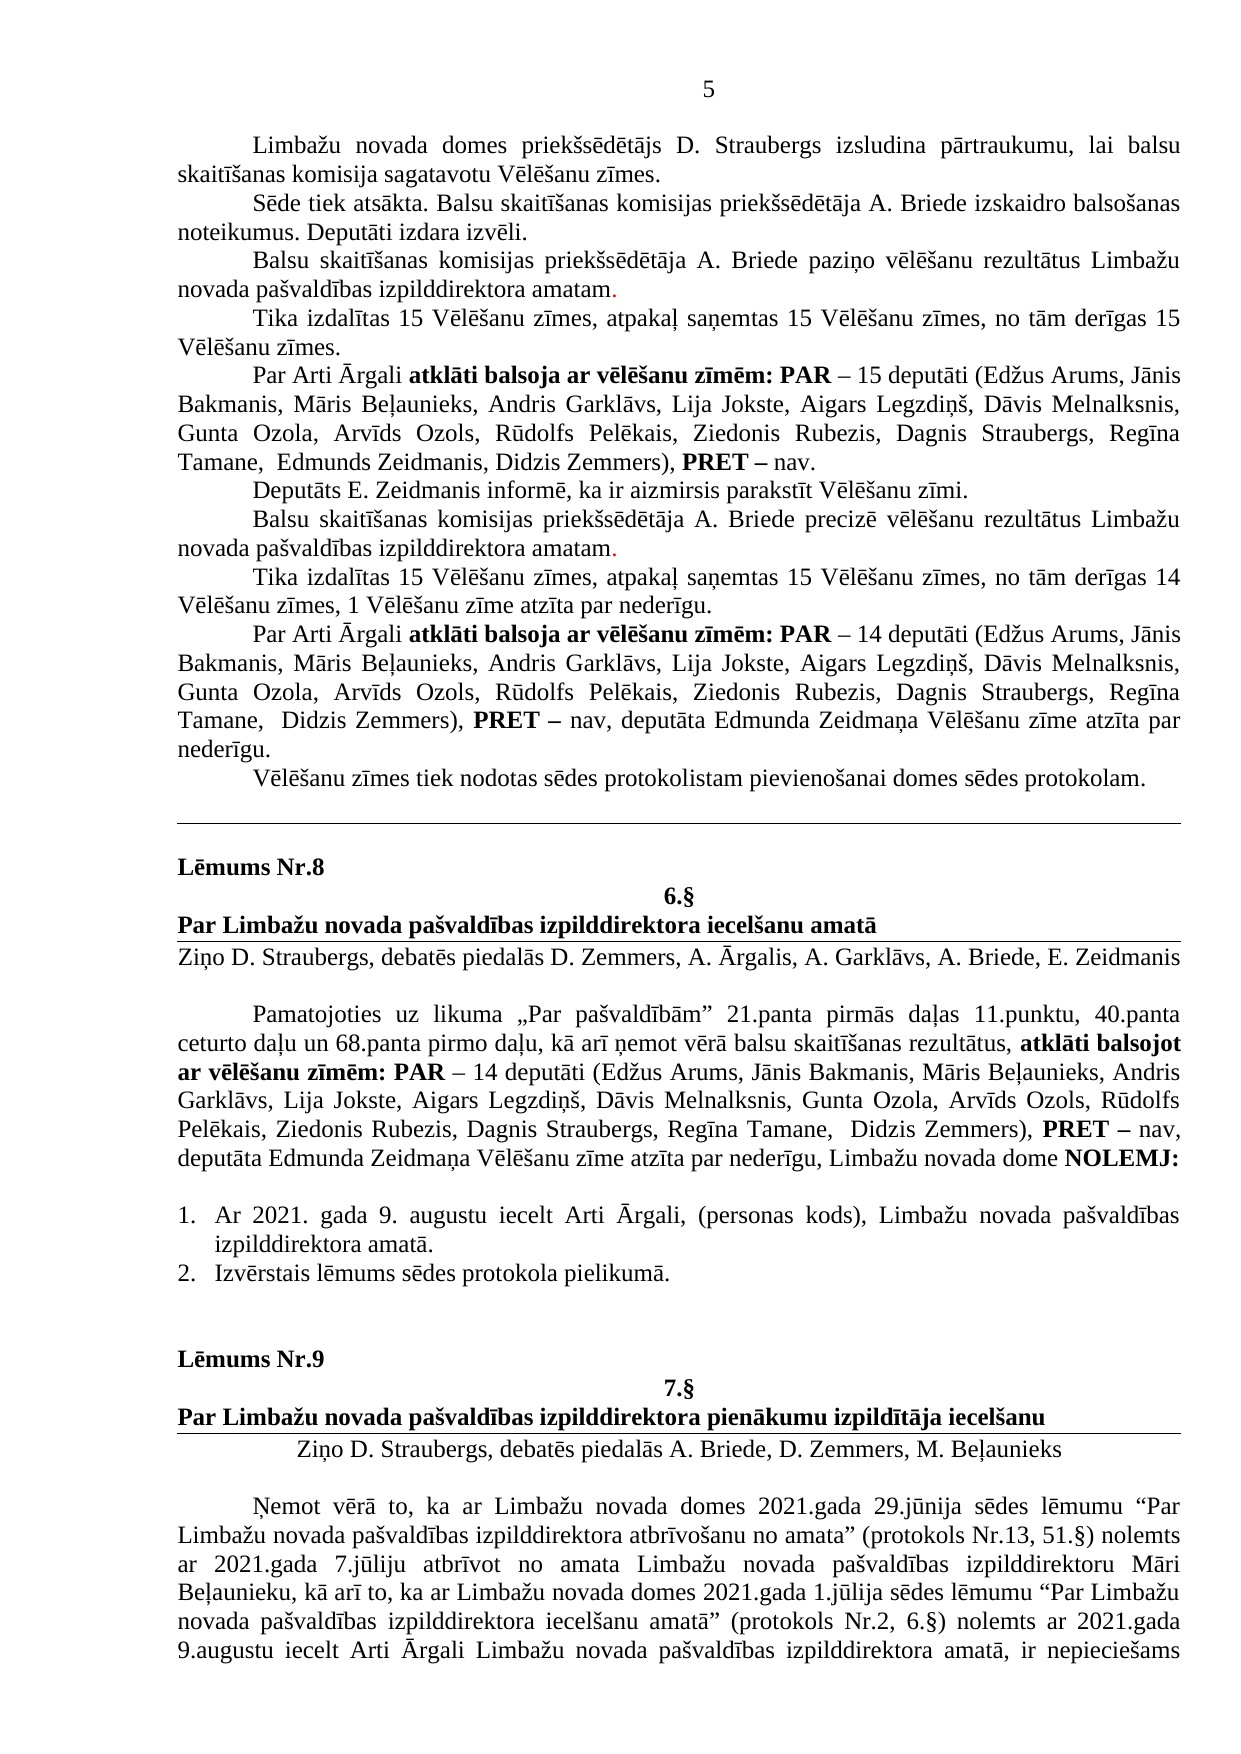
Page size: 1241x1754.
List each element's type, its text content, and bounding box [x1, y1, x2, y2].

list Izvērstais lēmums sēdes protokola pielikumā. [177, 1258, 1181, 1287]
text Par Arti Ārgali atklāti balsoja ar vēlēšanu zīmēm: PAR – 15 deputāti (Edžus Arums, Jānis Bakmanis, Māris Beļaunieks, Andris Garklāvs, Lija Jokste, Aigars Legzdiņš, Dāvis Melnalksnis, Gunta Ozola, Arvīds Ozols, Rūdolfs Pelēkais, Ziedonis Rubezis, Dagnis Straubergs, Regīna Tamane, Edmunds Zeidmanis, Didzis Zemmers), PRET – nav. [177, 361, 1181, 476]
text Lēmums Nr.9 [177, 1344, 1181, 1373]
text Par Limbažu novada pašvaldības izpilddirektora pienākumu izpildītāja iecelšanu [177, 1402, 1181, 1433]
text Par Limbažu novada pašvaldības izpilddirektora iecelšanu amatā [177, 910, 1181, 941]
text Vēlēšanu zīmes tiek nodotas sēdes protokolistam pievienošanai domes sēdes protokolam. [177, 763, 1181, 792]
text Sēde tiek atsākta. Balsu skaitīšanas komisijas priekšsēdētāja A. Briede izskaidro balsošanas noteikumus. Deputāti izdara izvēli. [177, 188, 1181, 246]
list Ar 2021. gada 9. augustu iecelt Arti Ārgali, (personas kods), Limbažu novada pašvaldības izpilddirektora amatā. [177, 1201, 1181, 1258]
text Lēmums Nr.8 [177, 852, 1181, 881]
text Balsu skaitīšanas komisijas priekšsēdētāja A. Briede precizē vēlēšanu rezultātus Limbažu novada pašvaldības izpilddirektora amatam. [177, 504, 1181, 562]
text 6.§ [177, 881, 1181, 910]
text Limbažu novada domes priekšsēdētājs D. Straubergs izsludina pārtraukumu, lai balsu skaitīšanas komisija sagatavotu Vēlēšanu zīmes. [177, 131, 1181, 188]
text Ziņo D. Straubergs, debatēs piedalās A. Briede, D. Zemmers, M. Beļaunieks [177, 1434, 1181, 1462]
text 7.§ [177, 1373, 1181, 1402]
text Tika izdalītas 15 Vēlēšanu zīmes, atpakaļ saņemtas 15 Vēlēšanu zīmes, no tām derīgas 14 Vēlēšanu zīmes, 1 Vēlēšanu zīme atzīta par nederīgu. [177, 562, 1181, 619]
text Ziņo D. Straubergs, debatēs piedalās D. Zemmers, A. Ārgalis, A. Garklāvs, A. Briede, E. Zeidmanis [177, 942, 1181, 971]
text Pamatojoties uz likuma „Par pašvaldībām” 21.panta pirmās daļas 11.punktu, 40.panta ceturto daļu un 68.panta pirmo daļu, kā arī ņemot vērā balsu skaitīšanas rezultātus, atklāti balsojot ar vēlēšanu zīmēm: PAR – 14 deputāti (Edžus Arums, Jānis Bakmanis, Māris Beļaunieks, Andris Garklāvs, Lija Jokste, Aigars Legzdiņš, Dāvis Melnalksnis, Gunta Ozola, Arvīds Ozols, Rūdolfs Pelēkais, Ziedonis Rubezis, Dagnis Straubergs, Regīna Tamane, Didzis Zemmers), PRET – nav, deputāta Edmunda Zeidmaņa Vēlēšanu zīme atzīta par nederīgu, Limbažu novada dome NOLEMJ: [177, 999, 1181, 1172]
text Par Arti Ārgali atklāti balsoja ar vēlēšanu zīmēm: PAR – 14 deputāti (Edžus Arums, Jānis Bakmanis, Māris Beļaunieks, Andris Garklāvs, Lija Jokste, Aigars Legzdiņš, Dāvis Melnalksnis, Gunta Ozola, Arvīds Ozols, Rūdolfs Pelēkais, Ziedonis Rubezis, Dagnis Straubergs, Regīna Tamane, Didzis Zemmers), PRET – nav, deputāta Edmunda Zeidmaņa Vēlēšanu zīme atzīta par nederīgu. [177, 619, 1181, 763]
text Deputāts E. Zeidmanis informē, ka ir aizmirsis parakstīt Vēlēšanu zīmi. [177, 476, 1181, 504]
text Balsu skaitīšanas komisijas priekšsēdētāja A. Briede paziņo vēlēšanu rezultātus Limbažu novada pašvaldības izpilddirektora amatam. [177, 246, 1181, 303]
text Tika izdalītas 15 Vēlēšanu zīmes, atpakaļ saņemtas 15 Vēlēšanu zīmes, no tām derīgas 15 Vēlēšanu zīmes. [177, 303, 1181, 361]
